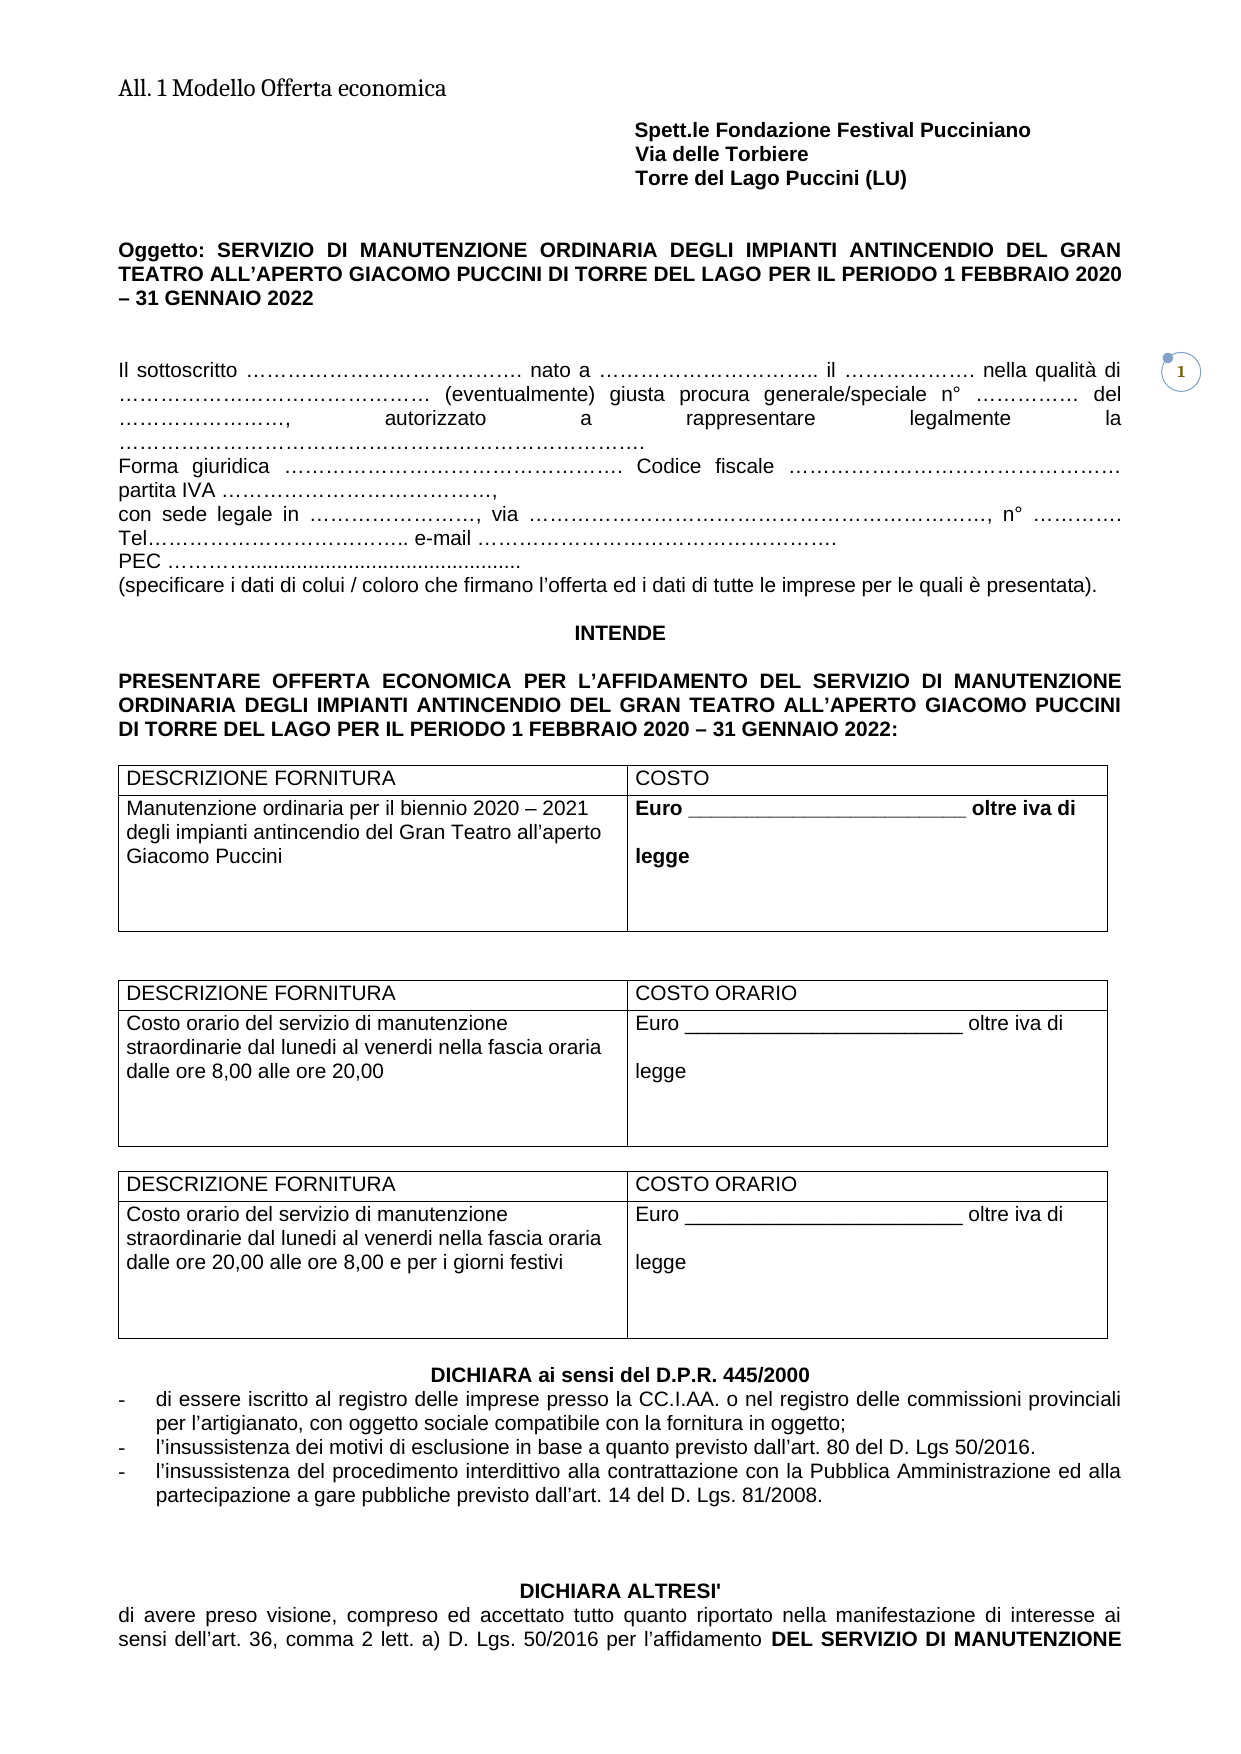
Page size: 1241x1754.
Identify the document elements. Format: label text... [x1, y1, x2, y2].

list l’insussistenza dei motivi di esclusione in base a quanto previsto dall’art. 80 del D. Lgs 50/2016. [118, 1434, 1122, 1459]
text con sede legale in ……………………, via …………………………………………………………, n° …………. Tel……………………………….. e-mail ……………………………………………. [118, 501, 1122, 549]
text Forma giuridica …………………………………………. Codice fiscale ………………………………………… partita IVA …………………………………, [118, 453, 1122, 501]
table_header COSTO [628, 766, 1107, 795]
table_cell Euro ________________________ oltre iva di legge [628, 796, 1107, 931]
table_cell Manutenzione ordinaria per il biennio 2020 – 2021 degli impianti antincendio del Gran Teatro all’aperto Giacomo Puccini [119, 796, 627, 931]
table_header DESCRIZIONE FORNITURA [119, 981, 627, 1010]
text PEC …………............................................... [118, 549, 1122, 573]
table_header DESCRIZIONE FORNITURA [119, 1172, 627, 1201]
text INTENDE [118, 621, 1122, 645]
list di essere iscritto al registro delle imprese presso la CC.I.AA. o nel registro delle commissioni provinciali per l’artigianato, con oggetto sociale compatibile con la fornitura in oggetto; [118, 1386, 1122, 1434]
table_header DESCRIZIONE FORNITURA [119, 766, 627, 795]
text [118, 1603, 1122, 1651]
list l’insussistenza del procedimento interdittivo alla contrattazione con la Pubblica Amministrazione ed alla partecipazione a gare pubbliche previsto dall’art. 14 del D. Lgs. 81/2008. [118, 1459, 1122, 1507]
text Spett.le Fondazione Festival Pucciniano [561, 118, 1122, 142]
text Il sottoscritto …………………………………. nato a ………………………….. il ………………. nella qualità di ……………………………………… (eventualmente) giusta procura generale/speciale n° …………… del ……………………, autorizzato a rappresentare legalmente la …………………………………………………………………. [118, 358, 1122, 453]
text DICHIARA ALTRESI' [118, 1579, 1122, 1603]
table_cell Costo orario del servizio di manutenzione straordinarie dal lunedi al venerdi nella fascia oraria dalle ore 20,00 alle ore 8,00 e per i giorni festivi [119, 1202, 627, 1337]
text Oggetto: SERVIZIO DI MANUTENZIONE ORDINARIA DEGLI IMPIANTI ANTINCENDIO DEL GRAN TEATRO ALL’APERTO GIACOMO PUCCINI DI TORRE DEL LAGO PER IL PERIODO 1 FEBBRAIO 2020 – 31 GENNAIO 2022 [118, 238, 1122, 310]
table_cell Costo orario del servizio di manutenzione straordinarie dal lunedi al venerdi nella fascia oraria dalle ore 8,00 alle ore 20,00 [119, 1011, 627, 1146]
table_cell Euro ________________________ oltre iva di legge [628, 1011, 1107, 1146]
table_header COSTO ORARIO [628, 981, 1107, 1010]
text PRESENTARE OFFERTA ECONOMICA PER L’AFFIDAMENTO DEL SERVIZIO DI MANUTENZIONE ORDINARIA DEGLI IMPIANTI ANTINCENDIO DEL GRAN TEATRO ALL’APERTO GIACOMO PUCCINI DI TORRE DEL LAGO PER IL PERIODO 1 FEBBRAIO 2020 – 31 GENNAIO 2022: [118, 669, 1122, 741]
text Via delle Torbiere [487, 142, 1122, 166]
text Torre del Lago Puccini (LU) [487, 166, 1122, 190]
text DICHIARA ai sensi del D.P.R. 445/2000 [118, 1362, 1122, 1386]
table_header COSTO ORARIO [628, 1172, 1107, 1201]
table_cell Euro ________________________ oltre iva di legge [628, 1202, 1107, 1337]
text (specificare i dati di colui / coloro che firmano l’offerta ed i dati di tutte le imprese per le quali è presentata). [118, 573, 1122, 597]
